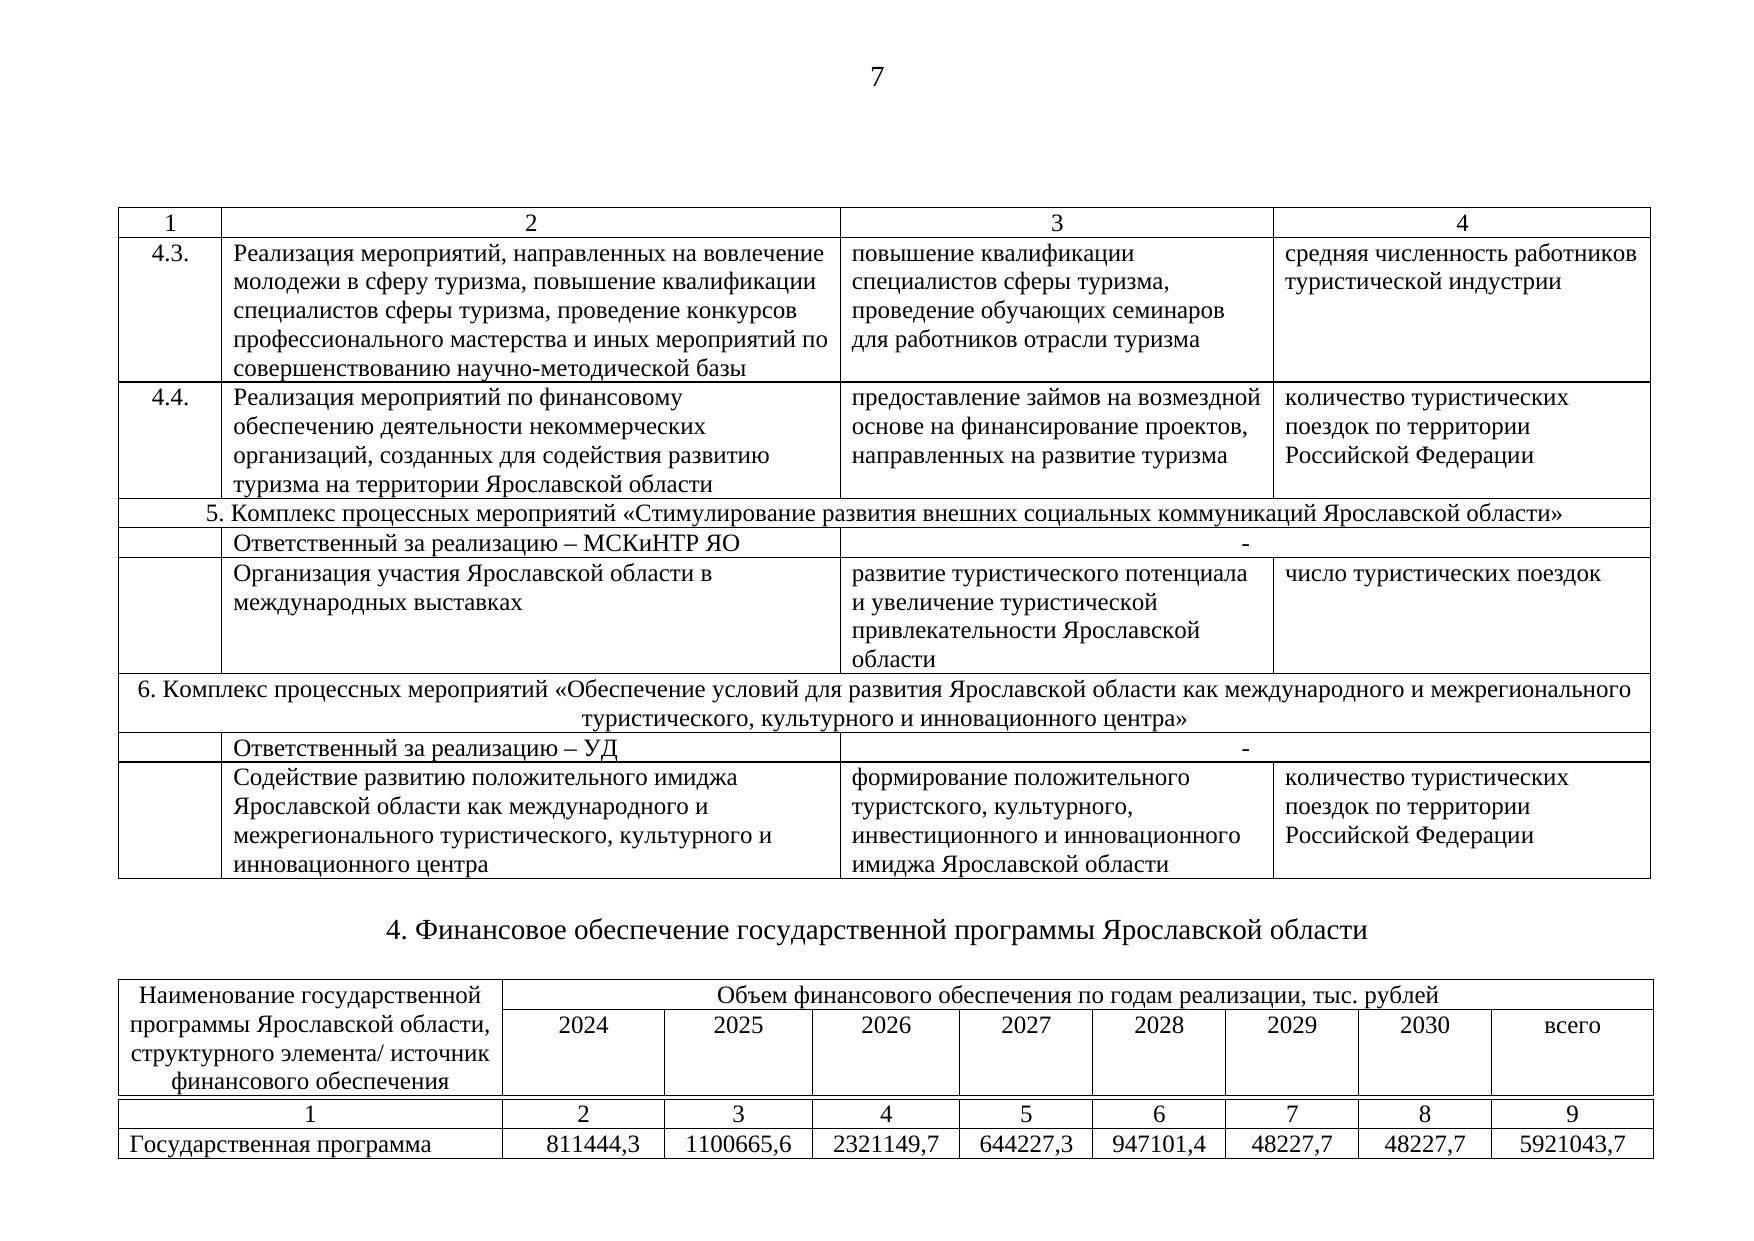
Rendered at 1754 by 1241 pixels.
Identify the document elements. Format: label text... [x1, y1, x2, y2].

table_cell Реализация мероприятий по финансовому обеспечению деятельности некоммерческих организаций, созданных для содействия развитию туризма на территории Ярославской области [222, 383, 840, 497]
table_cell 1100665,6 [665, 1129, 812, 1158]
table_cell Реализация мероприятий, направленных на вовлечение молодежи в сферу туризма, повышение квалификации специалистов сферы туризма, проведение конкурсов профессионального мастерства и иных мероприятий по совершенствованию научно-методической базы [222, 238, 840, 381]
table_cell 2028 [1093, 1010, 1225, 1095]
table_cell Содействие развитию положительного имиджа Ярославской области как международного и межрегионального туристического, культурного и инновационного центра [222, 763, 840, 877]
table_header 7 [1226, 1100, 1358, 1128]
table_header 3 [841, 208, 1273, 237]
table_header 2 [503, 1100, 664, 1128]
table_cell повышение квалификации специалистов сферы туризма, проведение обучающих семинаров для работников отрасли туризма [841, 238, 1273, 381]
table_cell [119, 558, 221, 673]
table_cell средняя численность работников туристической индустрии [1274, 238, 1650, 381]
table_cell [119, 528, 221, 557]
table_cell количество туристических поездок по территории Российской Федерации [1274, 383, 1650, 497]
table_header 8 [1359, 1100, 1491, 1128]
table_cell 2025 [665, 1010, 812, 1095]
table_cell 48227,7 [1226, 1129, 1358, 1158]
table_cell [119, 763, 221, 877]
table_cell 947101,4 [1093, 1129, 1225, 1158]
table_cell 2029 [1226, 1010, 1358, 1095]
table_cell 48227,7 [1359, 1129, 1491, 1158]
table_cell Ответственный за реализацию – МСКиНТР ЯО [222, 528, 840, 557]
table_cell [119, 733, 221, 761]
table_header 4 [813, 1100, 959, 1128]
table_cell 2030 [1359, 1010, 1491, 1095]
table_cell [119, 1129, 502, 1158]
table_cell 811444,3 [503, 1129, 664, 1158]
table_header 4 [1274, 208, 1650, 237]
table_header 1 [119, 208, 221, 237]
table_cell 4.3. [119, 238, 221, 381]
table_cell 2027 [960, 1010, 1092, 1095]
table_cell развитие туристического потенциала и увеличение туристической привлекательности Ярославской области [841, 558, 1273, 673]
table_cell предоставление займов на возмездной основе на финансирование проектов, направленных на развитие туризма [841, 383, 1273, 497]
table_cell - [841, 528, 1650, 557]
table_header Объем финансового обеспечения по годам реализации, тыс. рублей [503, 980, 1653, 1009]
table_cell формирование положительного туристского, культурного, инвестиционного и инновационного имиджа Ярославской области [841, 763, 1273, 877]
table_header 9 [1492, 1100, 1653, 1128]
table_cell 2024 [503, 1010, 664, 1095]
table_header 1 [119, 1100, 502, 1128]
table_cell 2321149,7 [813, 1129, 959, 1158]
table_cell всего [1492, 1010, 1653, 1095]
table_cell 644227,3 [960, 1129, 1092, 1158]
table_cell количество туристических поездок по территории Российской Федерации [1274, 763, 1650, 877]
text 4. Финансовое обеспечение государственной программы Ярославской области [118, 912, 1636, 946]
table_cell 5921043,7 [1492, 1129, 1653, 1158]
table_cell 4.4. [119, 383, 221, 497]
table_header 2 [222, 208, 840, 237]
table_header 6 [1093, 1100, 1225, 1128]
table_cell число туристических поездок [1274, 558, 1650, 673]
table_cell 6. Комплекс процессных мероприятий «Обеспечение условий для развития Ярославской области как международного и межрегионального туристического, культурного и инновационного центра» [119, 674, 1650, 732]
table_cell Ответственный за реализацию – УД [222, 733, 840, 761]
table_header Наименование государственной программы Ярославской области, структурного элемента/ источник финансового обеспечения [119, 980, 502, 1095]
table_cell 5. Комплекс процессных мероприятий «Стимулирование развития внешних социальных коммуникаций Ярославской области» [119, 499, 1650, 527]
table_cell 2026 [813, 1010, 959, 1095]
table_cell - [841, 733, 1650, 761]
table_cell Организация участия Ярославской области в международных выставках [222, 558, 840, 673]
table_header 5 [960, 1100, 1092, 1128]
table_header 3 [665, 1100, 812, 1128]
